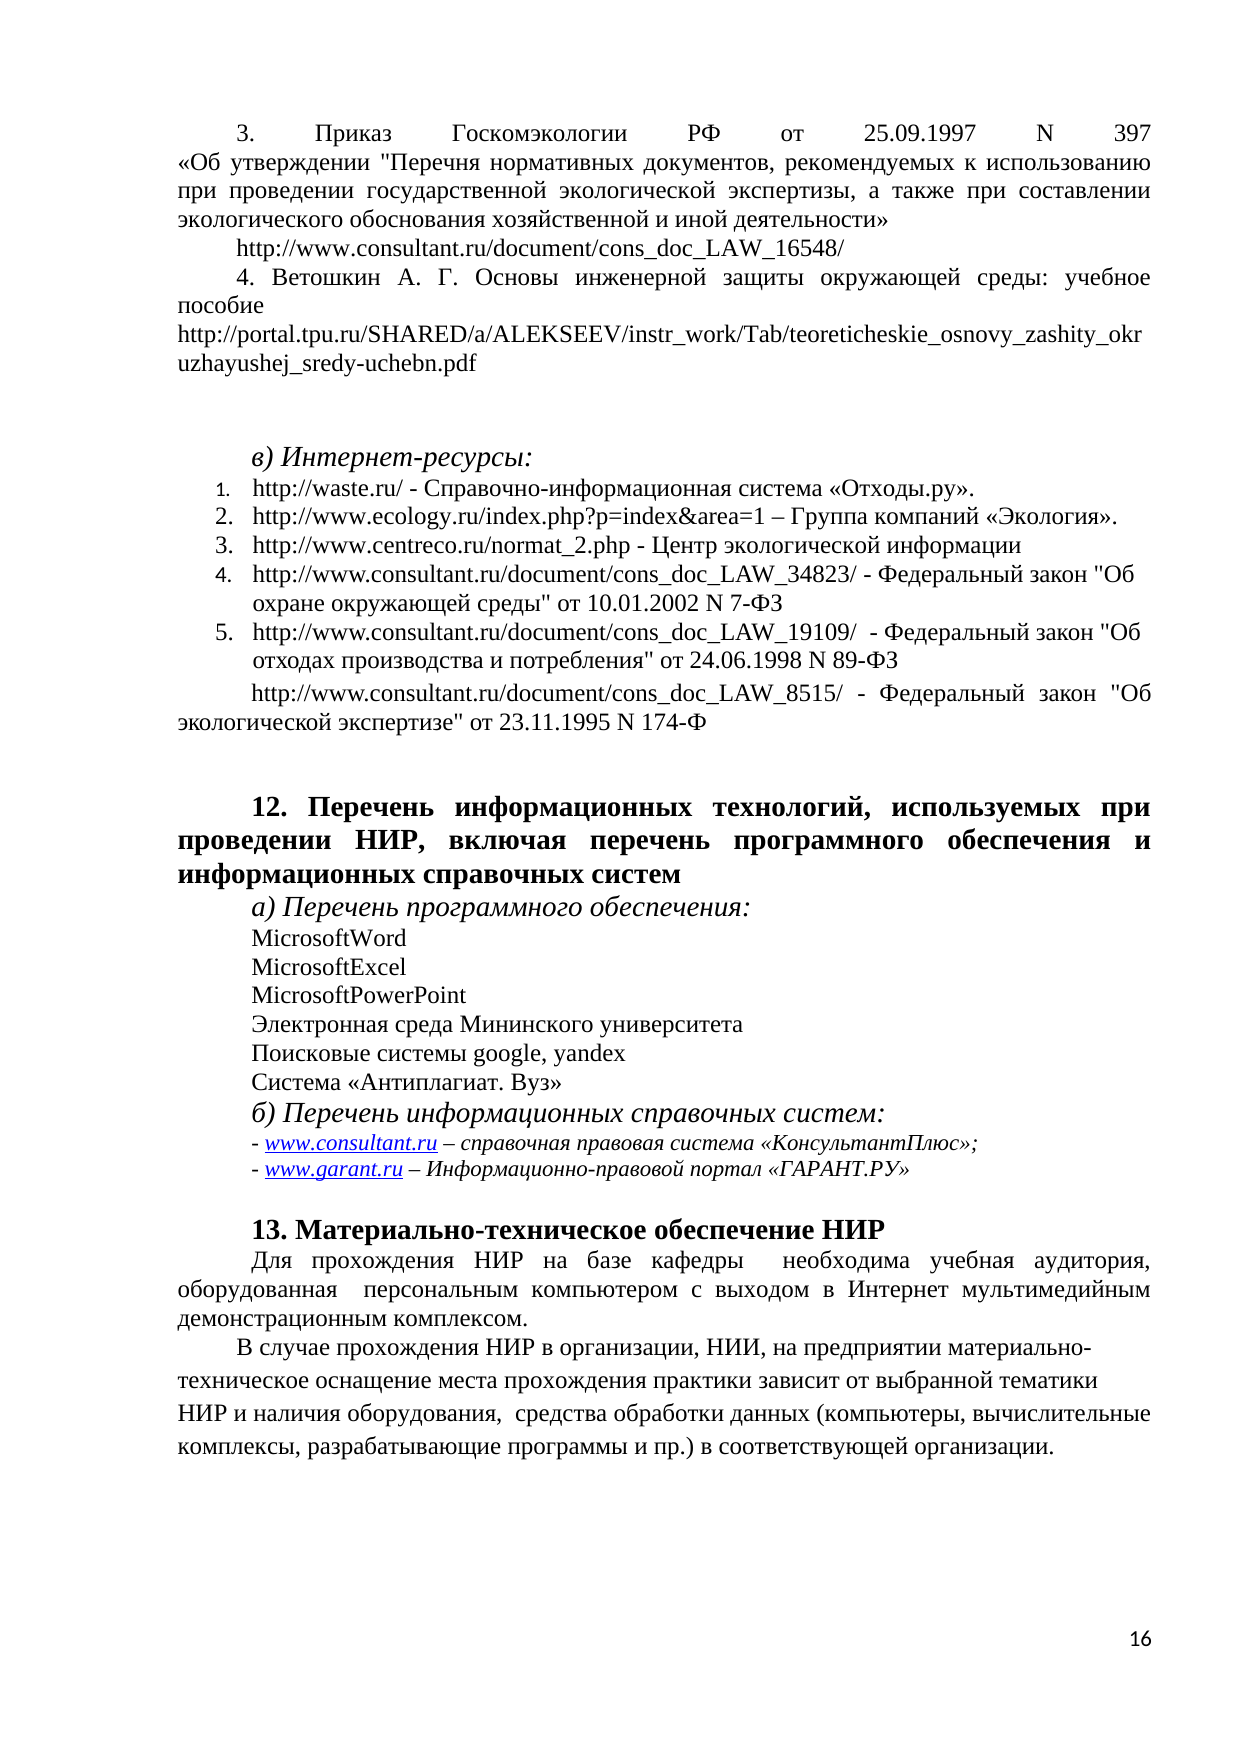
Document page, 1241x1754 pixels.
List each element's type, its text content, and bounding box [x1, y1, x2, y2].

text 12. Перечень информационных технологий, используемых при проведении НИР, включая перечень программного обеспечения и информационных справочных систем [177, 789, 1152, 889]
text 13. Материально-техническое обеспечение НИР [177, 1212, 1152, 1246]
list http://www.consultant.ru/document/cons_doc_LAW_19109/ - Федеральный закон "Об отходах производства и потребления" от 24.06.1998 N 89-ФЗ [215, 617, 1152, 674]
text Поисковые системы google, yandex [177, 1038, 1152, 1067]
text б) Перечень информационных справочных систем: [177, 1095, 1152, 1129]
text http://www.consultant.ru/document/cons_doc_LAW_8515/ - Федеральный закон "Об экологической экспертизе" от 23.11.1995 N 174-Ф [177, 678, 1152, 736]
text Система «Антиплагиат. Вуз» [177, 1067, 1152, 1095]
text MicrosoftWord [177, 923, 1152, 952]
list http://waste.ru/ - Справочно-информационная система «Отходы.ру». [215, 473, 1152, 501]
text Электронная среда Мининского университета [177, 1009, 1152, 1038]
text MicrosoftPowerPoint [177, 980, 1152, 1009]
text - www.consultant.ru – справочная правовая система «КонсультантПлюс»; [177, 1129, 1152, 1155]
text - www.garant.ru – Информационно-правовой портал «ГАРАНТ.РУ» [177, 1155, 1152, 1182]
text В случае прохождения НИР в организации, НИИ, на предприятии материально-техническое оснащение места прохождения практики зависит от выбранной тематики НИР и наличия оборудования, средства обработки данных (компьютеры, вычислительные комплексы, разрабатывающие программы и пр.) в соответствующей организации. [177, 1332, 1152, 1460]
text 4. Ветошкин А. Г. Основы инженерной защиты окружающей среды: учебное пособие http://portal.tpu.ru/SHARED/a/ALEKSEEV/instr_work/Tab/teoreticheskie_osnovy_zashity_okruzhayushej_sredy-uchebn.pdf [177, 262, 1152, 377]
list http://www.centreco.ru/normat_2.php - Центр экологической информации [215, 530, 1152, 559]
text 3. Приказ Госкомэкологии РФ от 25.09.1997 N 397 «Об утверждении "Перечня нормативных документов, рекомендуемых к использованию при проведении государственной экологической экспертизы, а также при составлении экологического обоснования хозяйственной и иной деятельности» [177, 118, 1152, 233]
list http://www.ecology.ru/index.php?p=index&area=1 – Группа компаний «Экология». [215, 501, 1152, 530]
text а) Перечень программного обеспечения: [177, 889, 1152, 923]
text http://www.consultant.ru/document/cons_doc_LAW_16548/ [177, 233, 1152, 262]
text Для прохождения НИР на базе кафедры необходима учебная аудитория, оборудованная персональным компьютером с выходом в Интернет мультимедийным демонстрационным комплексом. [177, 1246, 1152, 1332]
text MicrosoftExcel [177, 952, 1152, 980]
text в) Интернет-ресурсы: [177, 439, 1152, 473]
list http://www.consultant.ru/document/cons_doc_LAW_34823/ - Федеральный закон "Об охране окружающей среды" от 10.01.2002 N 7-ФЗ [215, 559, 1152, 617]
